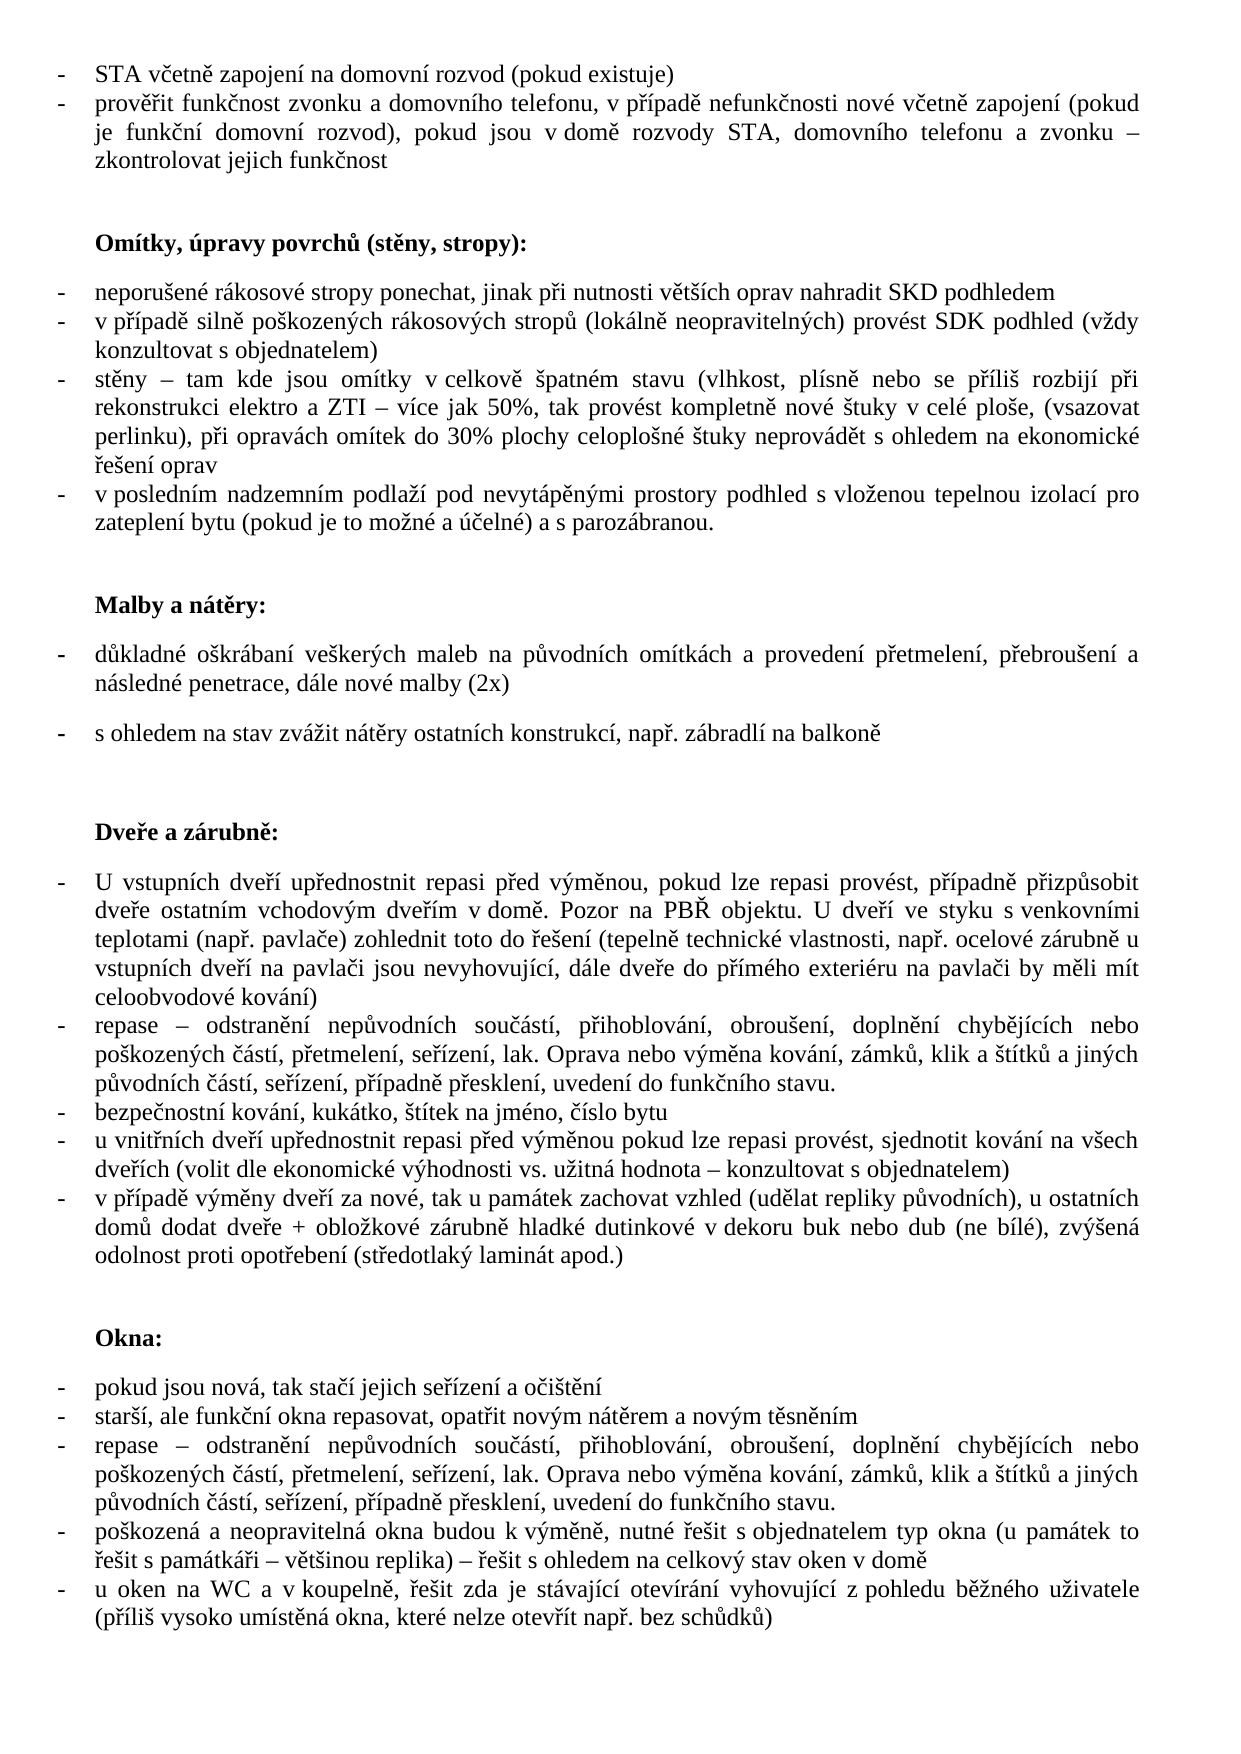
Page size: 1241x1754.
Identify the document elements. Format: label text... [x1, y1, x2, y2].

text Omítky, úpravy povrchů (stěny, stropy): [94, 228, 1140, 257]
list starší, ale funkční okna repasovat, opatřit novým nátěrem a novým těsněním [57, 1401, 1140, 1430]
list bezpečnostní kování, kukátko, štítek na jméno, číslo bytu [57, 1097, 1140, 1125]
list repase – odstranění nepůvodních součástí, přihoblování, obroušení, doplnění chybějících nebo poškozených částí, přetmelení, seřízení, lak. Oprava nebo výměna kování, zámků, klik a štítků a jiných původních částí, seřízení, případně přesklení, uvedení do funkčního stavu. [57, 1430, 1140, 1516]
list v případě silně poškozených rákosových stropů (lokálně neopravitelných) provést SDK podhled (vždy konzultovat s objednatelem) [57, 306, 1140, 364]
list v případě výměny dveří za nové, tak u památek zachovat vzhled (udělat repliky původních), u ostatních domů dodat dveře + obložkové zárubně hladké dutinkové v dekoru buk nebo dub (ne bílé), zvýšená odolnost proti opotřebení (středotlaký laminát apod.) [57, 1183, 1140, 1269]
text Okna: [94, 1323, 1140, 1352]
list u oken na WC a v koupelně, řešit zda je stávající otevírání vyhovující z pohledu běžného uživatele (příliš vysoko umístěná okna, které nelze otevřít např. bez schůdků) [57, 1574, 1140, 1631]
list prověřit funkčnost zvonku a domovního telefonu, v případě nefunkčnosti nové včetně zapojení (pokud je funkční domovní rozvod), pokud jsou v domě rozvody STA, domovního telefonu a zvonku – zkontrolovat jejich funkčnost [57, 88, 1140, 174]
list důkladné oškrábaní veškerých maleb na původních omítkách a provedení přetmelení, přebroušení a následné penetrace, dále nové malby (2x) [57, 639, 1140, 697]
list poškozená a neopravitelná okna budou k výměně, nutné řešit s objednatelem typ okna (u památek to řešit s památkáři – většinou replika) – řešit s ohledem na celkový stav oken v domě [57, 1516, 1140, 1574]
list neporušené rákosové stropy ponechat, jinak při nutnosti větších oprav nahradit SKD podhledem [57, 277, 1140, 306]
list stěny – tam kde jsou omítky v celkově špatném stavu (vlhkost, plísně nebo se příliš rozbijí při rekonstrukci elektro a ZTI – více jak 50%, tak provést kompletně nové štuky v celé ploše, (vsazovat perlinku), při opravách omítek do 30% plochy celoplošné štuky neprovádět s ohledem na ekonomické řešení oprav [57, 364, 1140, 479]
list repase – odstranění nepůvodních součástí, přihoblování, obroušení, doplnění chybějících nebo poškozených částí, přetmelení, seřízení, lak. Oprava nebo výměna kování, zámků, klik a štítků a jiných původních částí, seřízení, případně přesklení, uvedení do funkčního stavu. [57, 1010, 1140, 1097]
list u vnitřních dveří upřednostnit repasi před výměnou pokud lze repasi provést, sjednotit kování na všech dveřích (volit dle ekonomické výhodnosti vs. užitná hodnota – konzultovat s objednatelem) [57, 1125, 1140, 1183]
list v posledním nadzemním podlaží pod nevytápěnými prostory podhled s vloženou tepelnou izolací pro zateplení bytu (pokud je to možné a účelné) a s parozábranou. [57, 479, 1140, 536]
list U vstupních dveří upřednostnit repasi před výměnou, pokud lze repasi provést, případně přizpůsobit dveře ostatním vchodovým dveřím v domě. Pozor na PBŘ objektu. U dveří ve styku s venkovními teplotami (např. pavlače) zohlednit toto do řešení (tepelně technické vlastnosti, např. ocelové zárubně u vstupních dveří na pavlači jsou nevyhovující, dále dveře do přímého exteriéru na pavlači by měli mít celoobvodové kování) [57, 867, 1140, 1010]
list STA včetně zapojení na domovní rozvod (pokud existuje) [57, 59, 1140, 88]
text Malby a nátěry: [94, 590, 1140, 619]
list pokud jsou nová, tak stačí jejich seřízení a očištění [57, 1372, 1140, 1401]
text Dveře a zárubně: [94, 817, 1140, 846]
list s ohledem na stav zvážit nátěry ostatních konstrukcí, např. zábradlí na balkoně [57, 718, 1140, 747]
